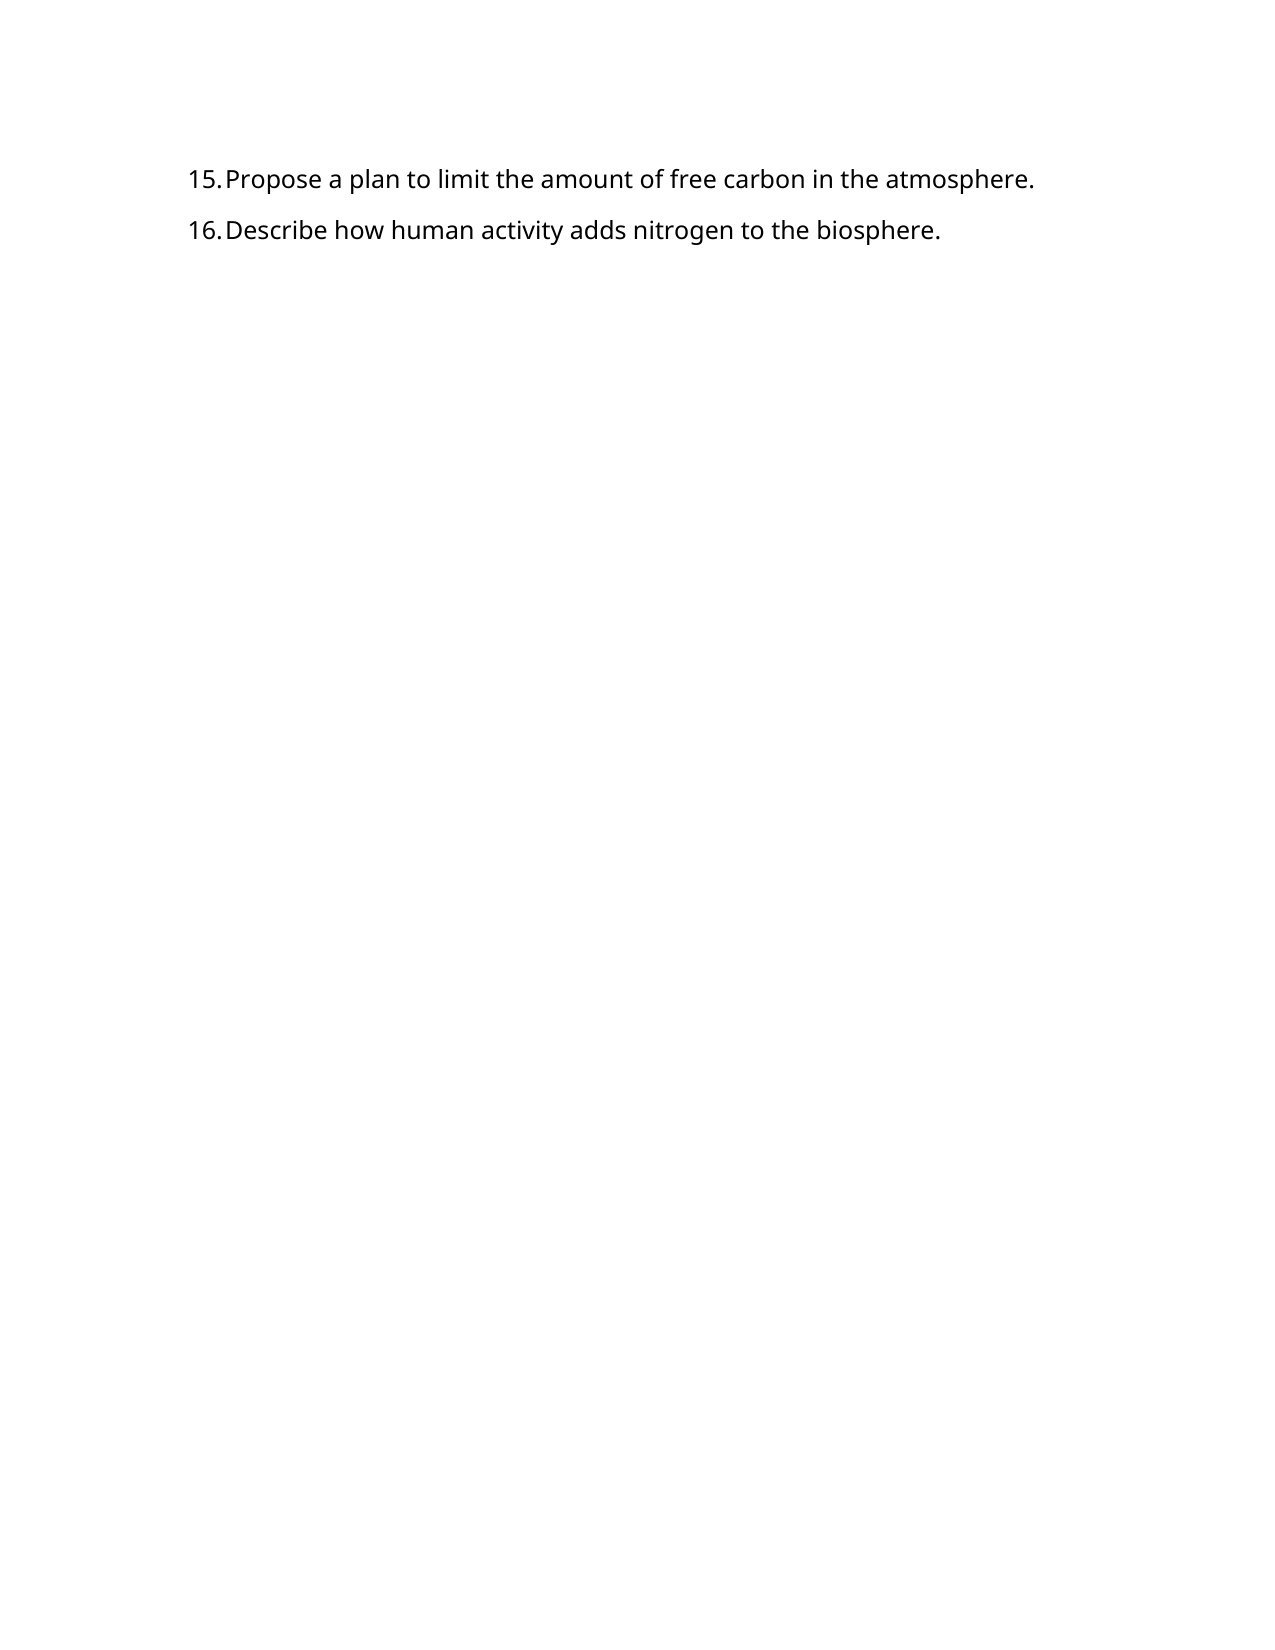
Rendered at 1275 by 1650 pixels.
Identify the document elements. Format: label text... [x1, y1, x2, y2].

list Propose a plan to limit the amount of free carbon in the atmosphere. [187, 161, 1125, 195]
list Describe how human activity adds nitrogen to the biosphere. [187, 212, 1125, 246]
